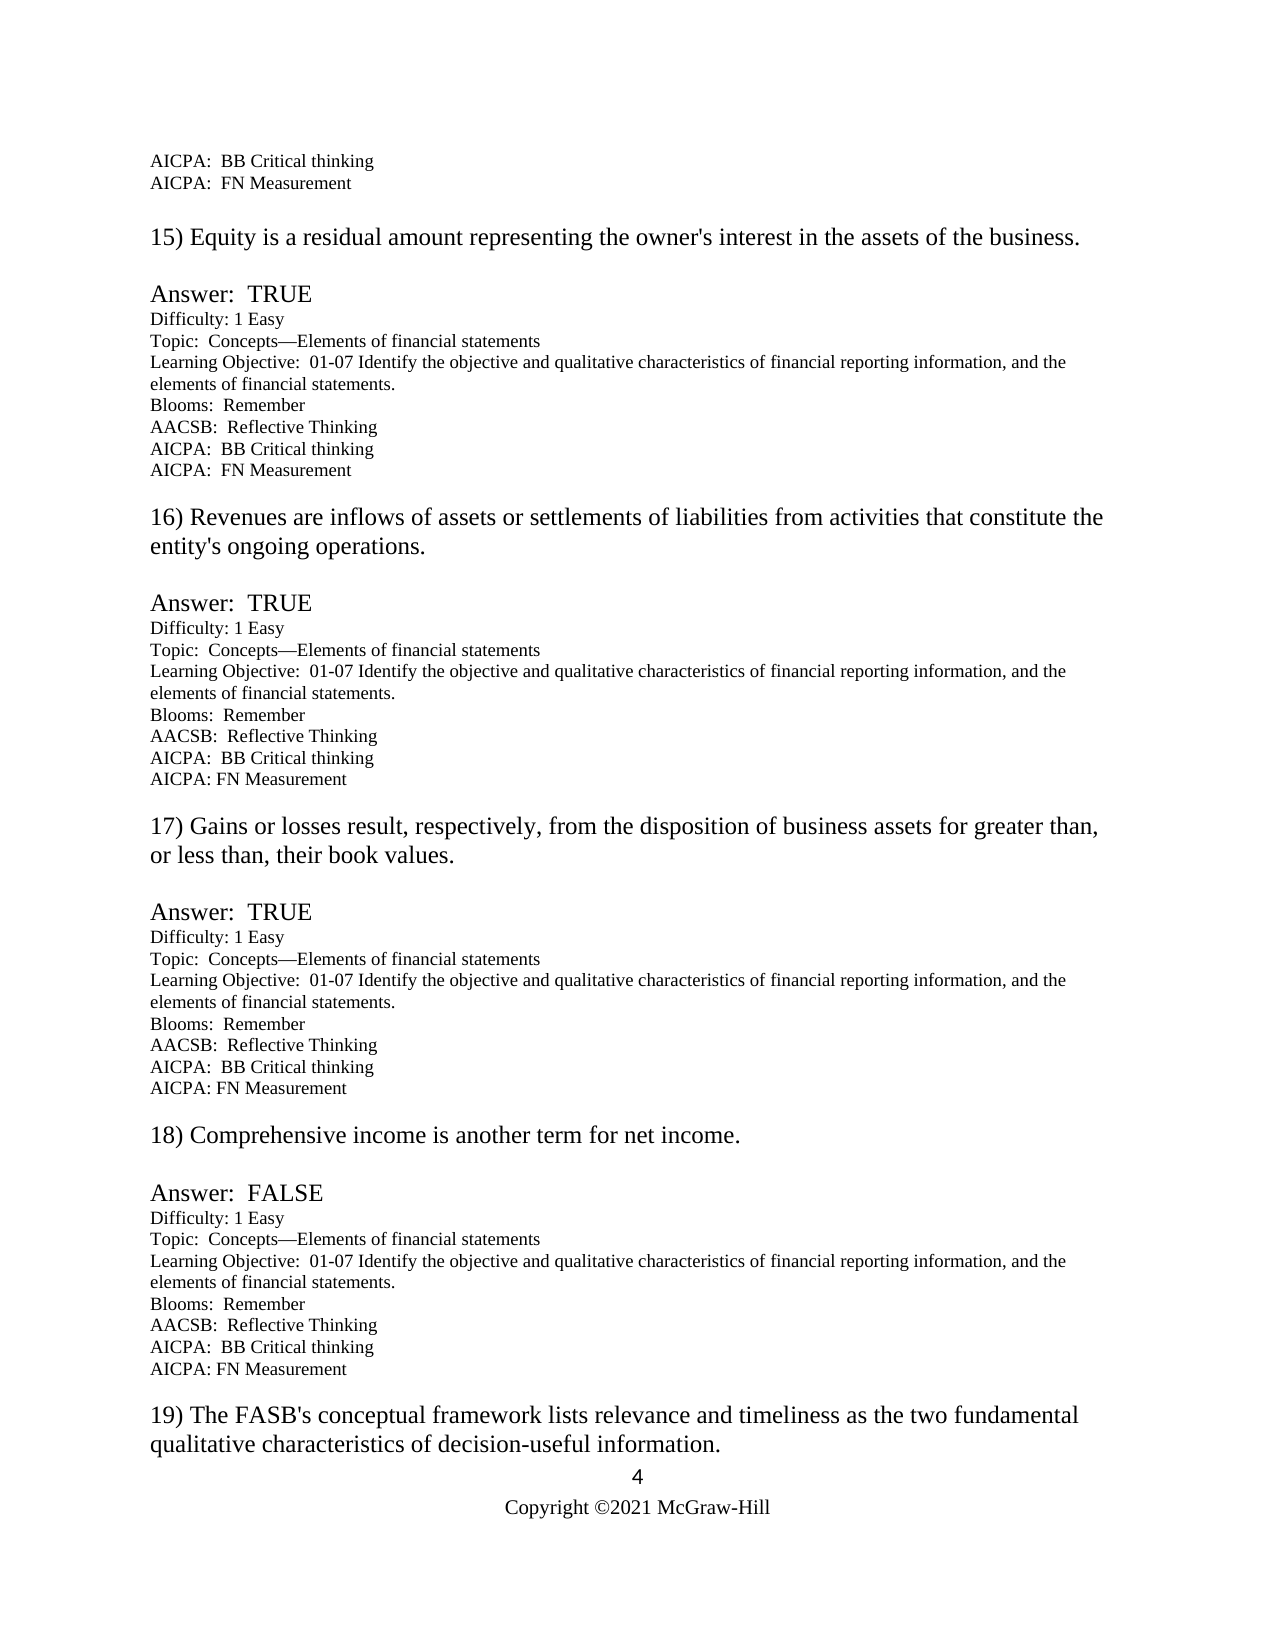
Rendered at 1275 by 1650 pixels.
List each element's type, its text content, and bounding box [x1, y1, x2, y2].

text AACSB: Reflective Thinking [150, 1314, 1125, 1336]
text AACSB: Reflective Thinking [150, 416, 1125, 437]
text Blooms: Remember [150, 703, 1125, 725]
text AICPA: BB Critical thinking [150, 1336, 1125, 1357]
text Blooms: Remember [150, 394, 1125, 416]
text 17) Gains or losses result, respectively, from the disposition of business assets for greater than, or less than, their book values. [150, 811, 1125, 869]
text Answer: TRUE [150, 897, 1125, 926]
text AICPA: FN Measurement [150, 1357, 1125, 1379]
text Blooms: Remember [150, 1293, 1125, 1314]
text AACSB: Reflective Thinking [150, 725, 1125, 747]
text Blooms: Remember [150, 1012, 1125, 1034]
text AICPA: FN Measurement [150, 768, 1125, 790]
text Difficulty: 1 Easy [150, 1207, 1125, 1228]
text Difficulty: 1 Easy [150, 617, 1125, 639]
text AICPA: FN Measurement [150, 1077, 1125, 1099]
text Difficulty: 1 Easy [150, 308, 1125, 330]
text AICPA: BB Critical thinking [150, 437, 1125, 459]
text AACSB: Reflective Thinking [150, 1034, 1125, 1056]
text 18) Comprehensive income is another term for net income. [150, 1120, 1125, 1149]
text 15) Equity is a residual amount representing the owner's interest in the assets of the business. [150, 222, 1125, 251]
text Topic: Concepts―Elements of financial statements [150, 1228, 1125, 1250]
text Topic: Concepts―Elements of financial statements [150, 639, 1125, 660]
text AICPA: FN Measurement [150, 172, 1125, 193]
text AICPA: FN Measurement [150, 459, 1125, 481]
text Answer: TRUE [150, 279, 1125, 308]
text Topic: Concepts―Elements of financial statements [150, 330, 1125, 351]
text Topic: Concepts―Elements of financial statements [150, 948, 1125, 969]
text Answer: FALSE [150, 1178, 1125, 1207]
text Answer: TRUE [150, 588, 1125, 617]
text 16) Revenues are inflows of assets or settlements of liabilities from activities that constitute the entity's ongoing operations. [150, 502, 1125, 560]
text AICPA: BB Critical thinking [150, 1056, 1125, 1077]
text Difficulty: 1 Easy [150, 926, 1125, 948]
text AICPA: BB Critical thinking [150, 150, 1125, 172]
text AICPA: BB Critical thinking [150, 747, 1125, 768]
text 19) The FASB's conceptual framework lists relevance and timeliness as the two fundamental qualitative characteristics of decision-useful information. [150, 1401, 1125, 1458]
